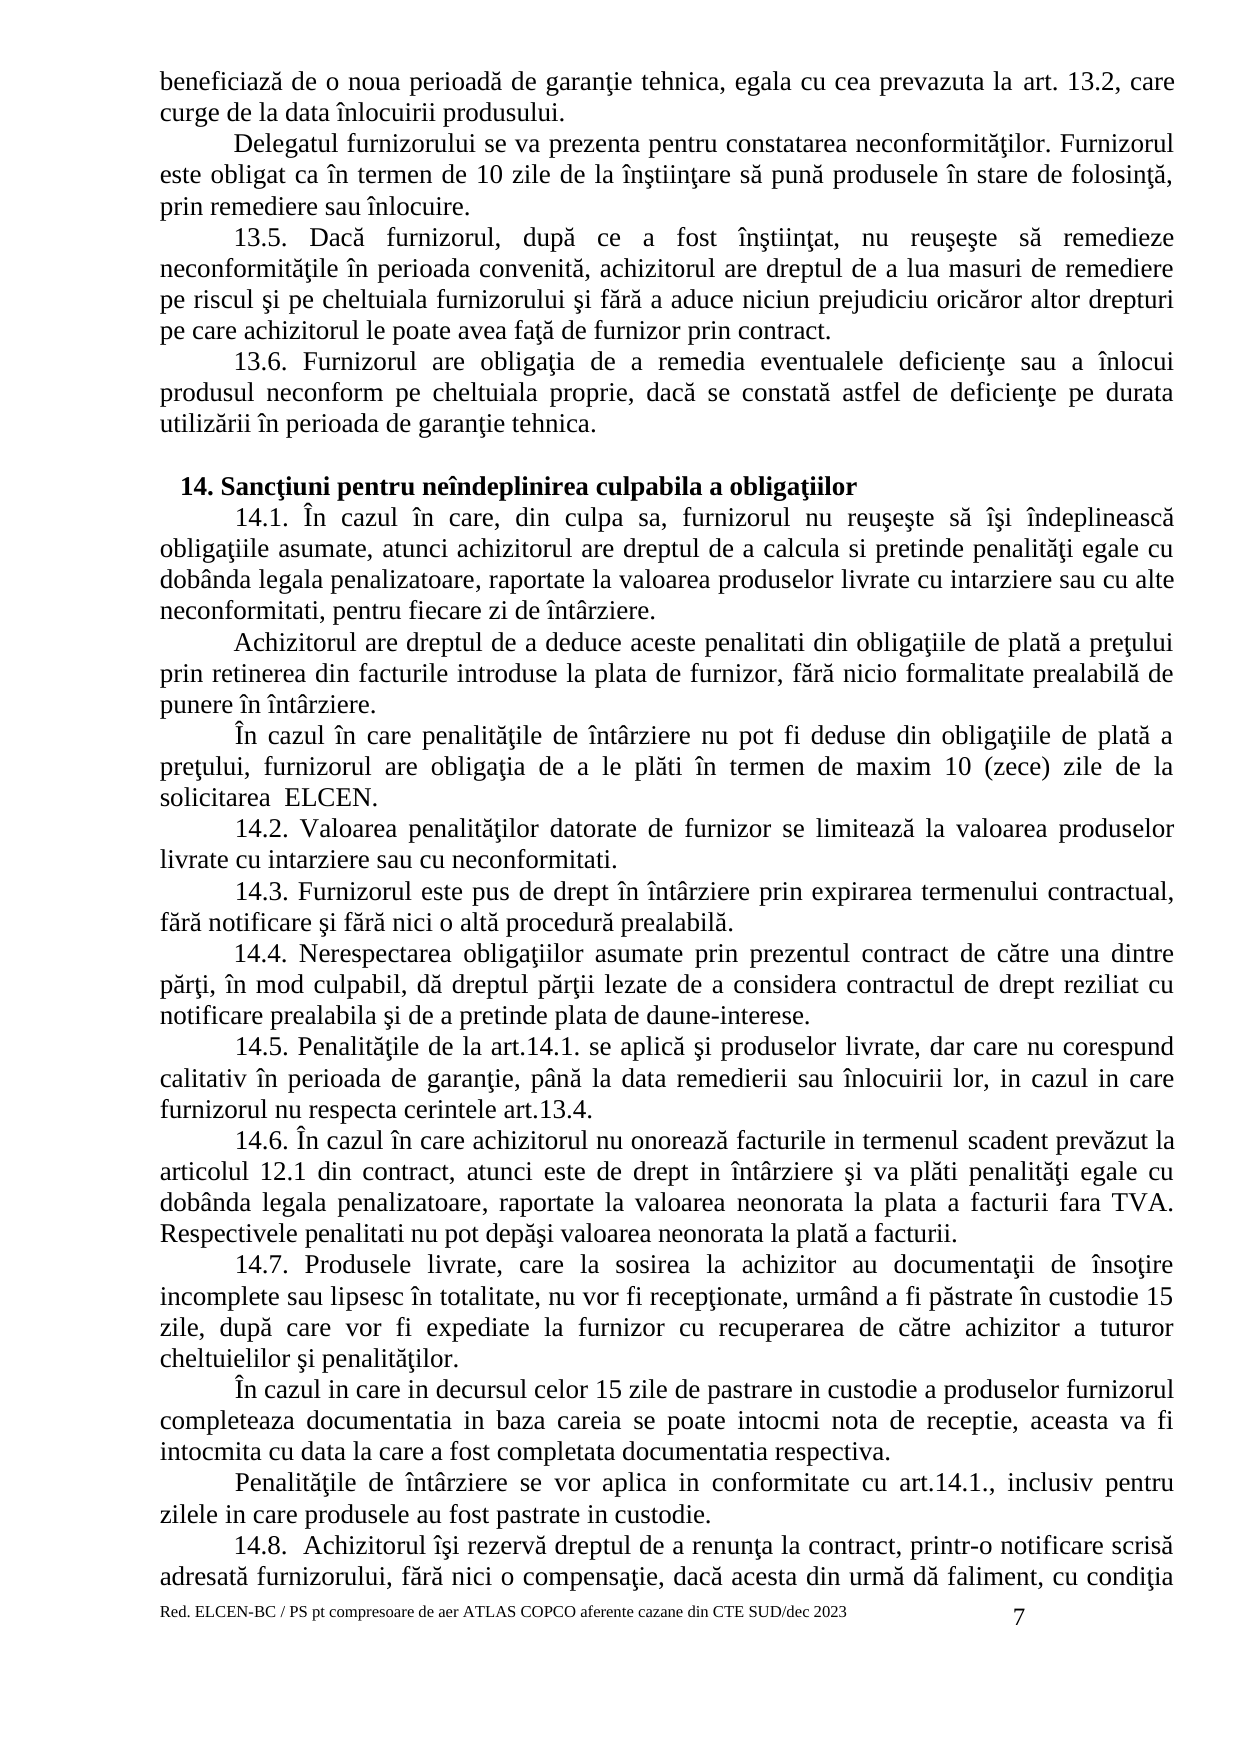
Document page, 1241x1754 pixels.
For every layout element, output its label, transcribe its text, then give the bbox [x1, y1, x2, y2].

text 14.1. În cazul în care, din culpa sa, furnizorul nu reuşeşte să îşi îndeplinească obligaţiile asumate, atunci achizitorul are dreptul de a calcula si pretinde penalităţi egale cu dobânda legala penalizatoare, raportate la valoarea produselor livrate cu intarziere sau cu alte neconformitati, pentru fiecare zi de întârziere. [159, 501, 1175, 626]
text 13.6. Furnizorul are obligaţia de a remedia eventualele deficienţe sau a înlocui produsul neconform pe cheltuiala proprie, dacă se constată astfel de deficienţe pe durata utilizării în perioada de garanţie tehnica. [159, 345, 1175, 439]
text 14.7. Produsele livrate, care la sosirea la achizitor au documentaţii de însoţire incomplete sau lipsesc în totalitate, nu vor fi recepţionate, urmând a fi păstrate în custodie 15 zile, după care vor fi expediate la furnizor cu recuperarea de către achizitor a tuturor cheltuielilor şi penalităţilor. [159, 1248, 1175, 1373]
text 14.3. Furnizorul este pus de drept în întârziere prin expirarea termenului contractual, fără notificare şi fără nici o altă procedură prealabilă. [159, 875, 1175, 937]
text În cazul în care penalităţile de întârziere nu pot fi deduse din obligaţiile de plată a preţului, furnizorul are obligaţia de a le plăti în termen de maxim 10 (zece) zile de la solicitarea ELCEN. [159, 719, 1175, 812]
text 13.5. Dacă furnizorul, după ce a fost înştiinţat, nu reuşeşte să remedieze neconformităţile în perioada convenită, achizitorul are dreptul de a lua masuri de remediere pe riscul şi pe cheltuiala furnizorului şi fără a aduce niciun prejudiciu oricăror altor drepturi pe care achizitorul le poate avea faţă de furnizor prin contract. [159, 221, 1175, 345]
text 14.4. Nerespectarea obligaţiilor asumate prin prezentul contract de către una dintre părţi, în mod culpabil, dă dreptul părţii lezate de a considera contractul de drept reziliat cu notificare prealabila şi de a pretinde plata de daune-interese. [159, 937, 1175, 1031]
text 14.5. Penalităţile de la art.14.1. se aplică şi produselor livrate, dar care nu corespund calitativ în perioada de garanţie, până la data remedierii sau înlocuirii lor, in cazul in care furnizorul nu respecta cerintele art.13.4. [159, 1031, 1175, 1124]
text 14. Sancţiuni pentru neîndeplinirea culpabila a obligaţiilor [159, 470, 1175, 501]
text În cazul in care in decursul celor 15 zile de pastrare in custodie a produselor furnizorul completeaza documentatia in baza careia se poate intocmi nota de receptie, aceasta va fi intocmita cu data la care a fost completata documentatia respectiva. [159, 1373, 1175, 1467]
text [159, 1529, 1175, 1591]
text 14.6. În cazul în care achizitorul nu onorează facturile in termenul scadent prevăzut la articolul 12.1 din contract, atunci este de drept in întârziere şi va plăti penalităţi egale cu dobânda legala penalizatoare, raportate la valoarea neonorata la plata a facturii fara TVA. Respectivele penalitati nu pot depăşi valoarea neonorata la plată a facturii. [159, 1124, 1175, 1248]
text Delegatul furnizorului se va prezenta pentru constatarea neconformităţilor. Furnizorul este obligat ca în termen de 10 zile de la înştiinţare să pună produsele în stare de folosinţă, prin remediere sau înlocuire. [159, 127, 1175, 221]
text Achizitorul are dreptul de a deduce aceste penalitati din obligaţiile de plată a preţului prin retinerea din facturile introduse la plata de furnizor, fără nicio formalitate prealabilă de punere în întârziere. [159, 626, 1175, 719]
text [159, 65, 1175, 127]
text Penalităţile de întârziere se vor aplica in conformitate cu art.14.1., inclusiv pentru zilele in care produsele au fost pastrate in custodie. [159, 1467, 1175, 1529]
text 14.2. Valoarea penalităţilor datorate de furnizor se limitează la valoarea produselor livrate cu intarziere sau cu neconformitati. [159, 812, 1175, 875]
